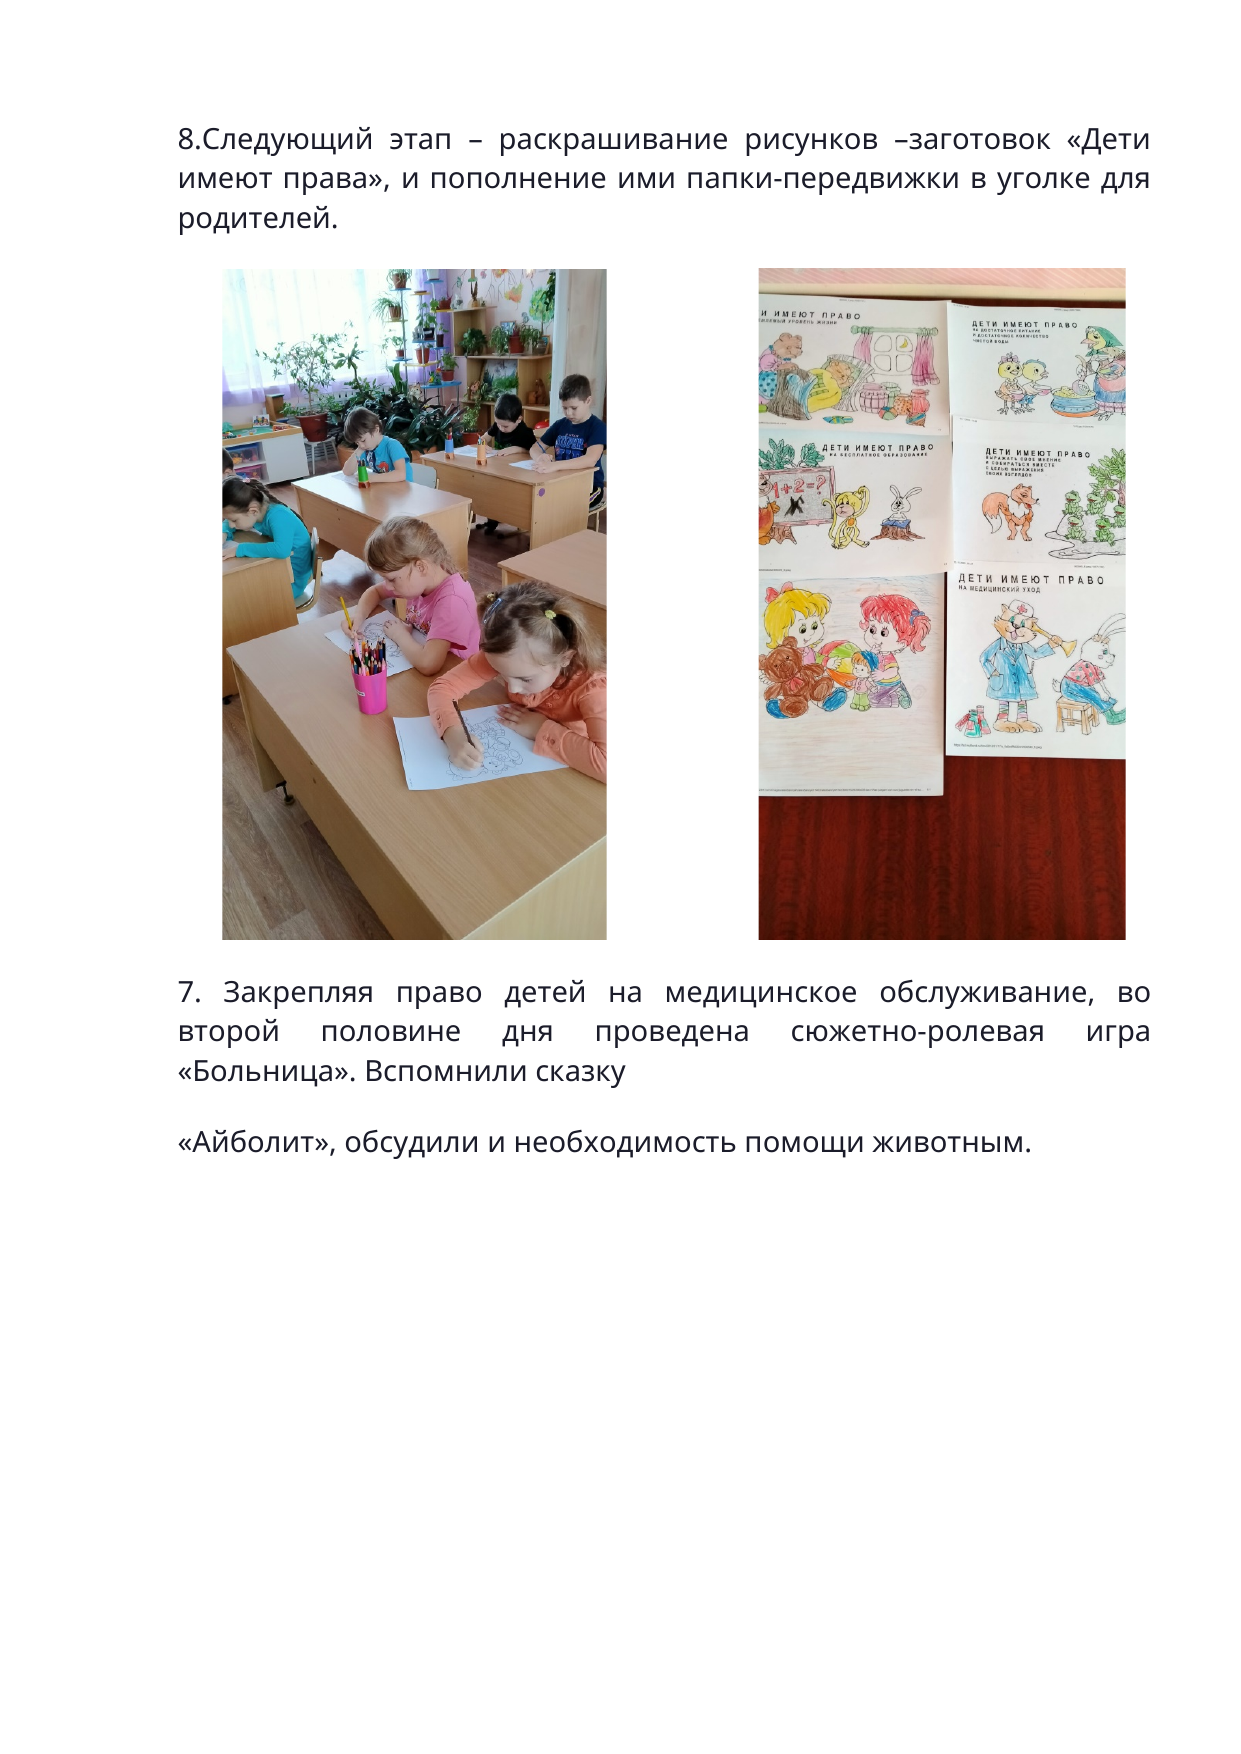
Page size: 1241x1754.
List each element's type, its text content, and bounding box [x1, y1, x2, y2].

picture [758, 268, 1126, 940]
text «Айболит», обсудили и необходимость помощи животным. [177, 1121, 1152, 1161]
text 8.Следующий этап – раскрашивание рисунков –заготовок «Дети имеют права», и пополнение ими папки-передвижки в уголке для родителей. [177, 118, 1152, 237]
picture [222, 269, 607, 940]
text 7. Закрепляя право детей на медицинское обслуживание, во второй половине дня проведена сюжетно-ролевая игра «Больница». Вспомнили сказку [177, 971, 1152, 1090]
